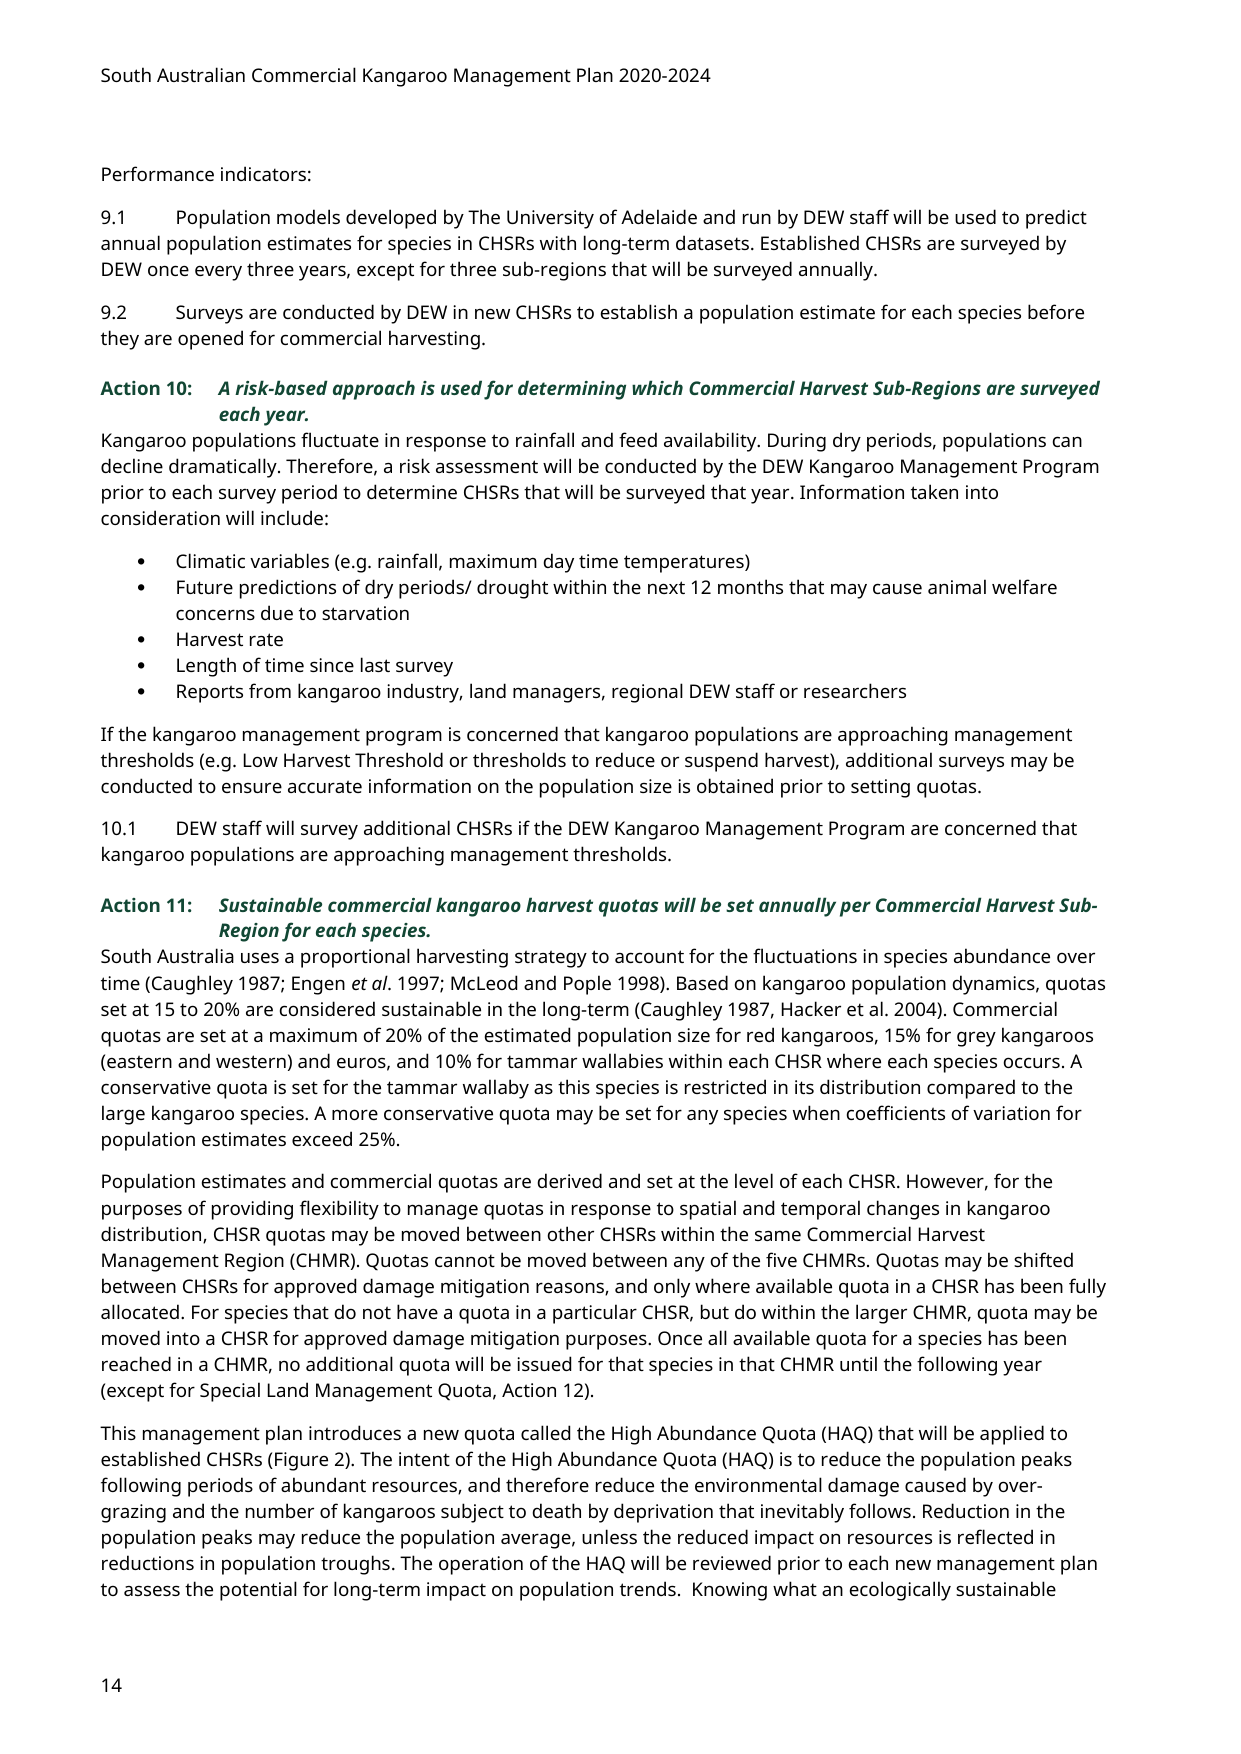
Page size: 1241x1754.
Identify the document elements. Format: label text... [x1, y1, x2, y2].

text 9.2 Surveys are conducted by DEW in new CHSRs to establish a population estimate for each species before they are opened for commercial harvesting. [100, 298, 1107, 350]
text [100, 1419, 1107, 1601]
text Kangaroo populations fluctuate in response to rainfall and feed availability. During dry periods, populations can decline dramatically. Therefore, a risk assessment will be conducted by the DEW Kangaroo Management Program prior to each survey period to determine CHSRs that will be surveyed that year. Information taken into consideration will include: [100, 426, 1107, 531]
list Harvest rate [138, 625, 1107, 651]
list Future predictions of dry periods/ drought within the next 12 months that may cause animal welfare concerns due to starvation [138, 573, 1107, 625]
text Performance indicators: [100, 161, 1107, 187]
text If the kangaroo management program is concerned that kangaroo populations are approaching management thresholds (e.g. Low Harvest Threshold or thresholds to reduce or suspend harvest), additional surveys may be conducted to ensure accurate information on the population size is obtained prior to setting quotas. [100, 720, 1107, 798]
subtitle A risk-based approach is used for determining which Commercial Harvest Sub-Regions are surveyed each year. [100, 375, 1107, 426]
list Climatic variables (e.g. rainfall, maximum day time temperatures) [138, 547, 1107, 573]
text 9.1 Population models developed by The University of Adelaide and run by DEW staff will be used to predict annual population estimates for species in CHSRs with long-term datasets. Established CHSRs are surveyed by DEW once every three years, except for three sub-regions that will be surveyed annually. [100, 203, 1107, 282]
text South Australia uses a proportional harvesting strategy to account for the fluctuations in species abundance over time (Caughley 1987; Engen et al. 1997; McLeod and Pople 1998). Based on kangaroo population dynamics, quotas set at 15 to 20% are considered sustainable in the long-term (Caughley 1987, Hacker et al. 2004). Commercial quotas are set at a maximum of 20% of the estimated population size for red kangaroos, 15% for grey kangaroos (eastern and western) and euros, and 10% for tammar wallabies within each CHSR where each species occurs. A conservative quota is set for the tammar wallaby as this species is restricted in its distribution compared to the large kangaroo species. A more conservative quota may be set for any species when coefficients of variation for population estimates exceed 25%. [100, 943, 1107, 1151]
list Length of time since last survey [138, 651, 1107, 677]
list Reports from kangaroo industry, land managers, regional DEW staff or researchers [138, 677, 1107, 703]
text 10.1 DEW staff will survey additional CHSRs if the DEW Kangaroo Management Program are concerned that kangaroo populations are approaching management thresholds. [100, 815, 1107, 867]
subtitle Sustainable commercial kangaroo harvest quotas will be set annually per Commercial Harvest Sub-Region for each species. [100, 892, 1107, 943]
text Population estimates and commercial quotas are derived and set at the level of each CHSR. However, for the purposes of providing flexibility to manage quotas in response to spatial and temporal changes in kangaroo distribution, CHSR quotas may be moved between other CHSRs within the same Commercial Harvest Management Region (CHMR). Quotas cannot be moved between any of the five CHMRs. Quotas may be shifted between CHSRs for approved damage mitigation reasons, and only where available quota in a CHSR has been fully allocated. For species that do not have a quota in a particular CHSR, but do within the larger CHMR, quota may be moved into a CHSR for approved damage mitigation purposes. Once all available quota for a species has been reached in a CHMR, no additional quota will be issued for that species in that CHMR until the following year (except for Special Land Management Quota, Action 12). [100, 1168, 1107, 1402]
